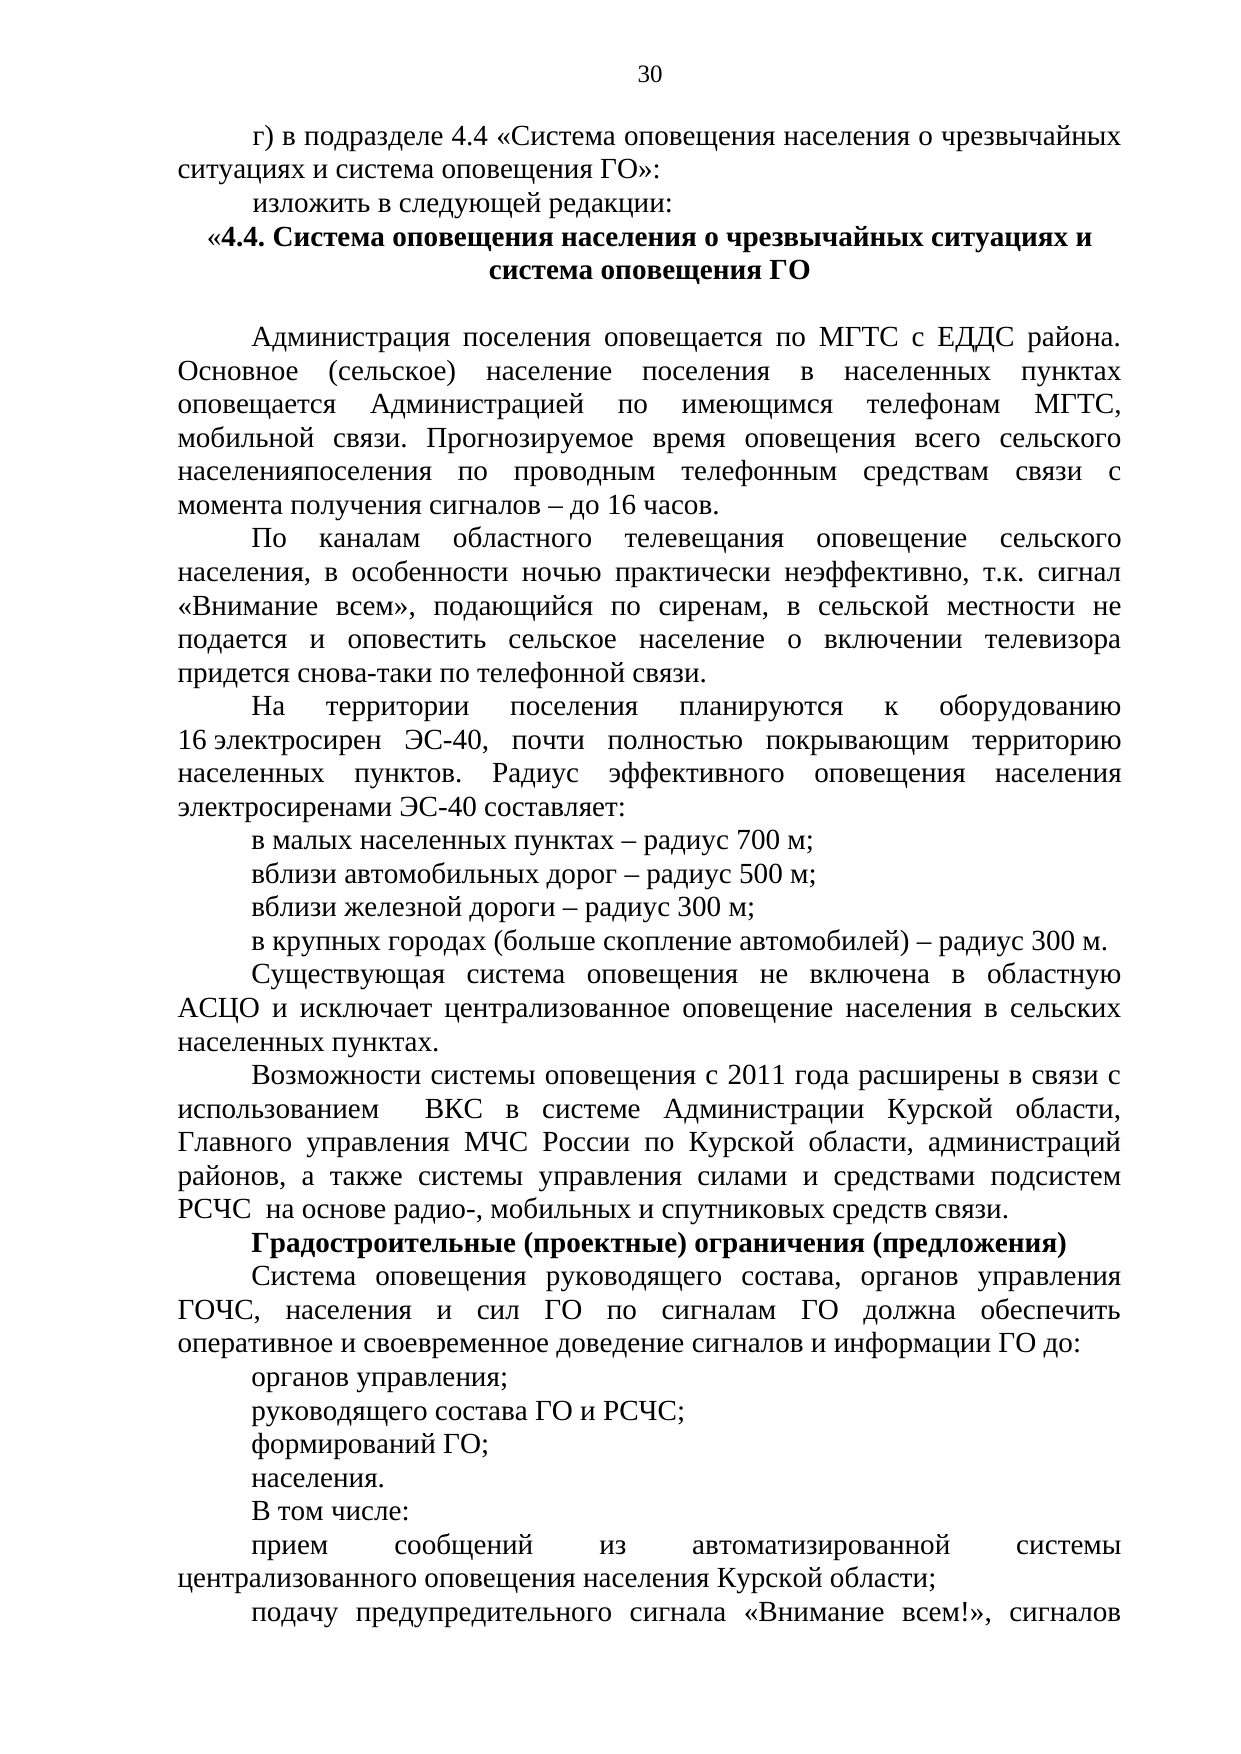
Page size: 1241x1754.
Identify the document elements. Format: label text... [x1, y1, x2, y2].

text г) в подразделе 4.4 «Система оповещения населения о чрезвычайных ситуациях и система оповещения ГО»: [177, 118, 1122, 185]
text В том числе: [177, 1493, 1122, 1527]
text в крупных городах (больше скопление автомобилей) – радиус 300 м. [177, 923, 1122, 957]
text На территории поселения планируются к оборудованию 16 электросирен ЭС-40, почти полностью покрывающим территорию населенных пунктов. Радиус эффективного оповещения населения электросиренами ЭС-40 составляет: [177, 688, 1122, 822]
text изложить в следующей редакции: [177, 185, 1122, 219]
text руководящего состава ГО и РСЧС; [177, 1393, 1122, 1426]
text органов управления; [177, 1359, 1122, 1393]
text формирований ГО; [177, 1426, 1122, 1460]
text вблизи железной дороги – радиус 300 м; [177, 889, 1122, 923]
text вблизи автомобильных дорог – радиус 500 м; [177, 856, 1122, 889]
text Существующая система оповещения не включена в областную АСЦО и исключает централизованное оповещение населения в сельских населенных пунктах. [177, 957, 1122, 1057]
text «4.4. Система оповещения населения о чрезвычайных ситуациях и система оповещения ГО [177, 219, 1122, 286]
text Система оповещения руководящего состава, органов управления ГОЧС, населения и сил ГО по сигналам ГО должна обеспечить оперативное и своевременное доведение сигналов и информации ГО до: [177, 1258, 1122, 1359]
text населения. [177, 1460, 1122, 1493]
text прием сообщений из автоматизированной системы централизованного оповещения населения Курской области; [177, 1527, 1122, 1594]
text По каналам областного телевещания оповещение сельского населения, в особенности ночью практически неэффективно, т.к. сигнал «Внимание всем», подающийся по сиренам, в сельской местности не подается и оповестить сельское население о включении телевизора придется снова-таки по телефонной связи. [177, 521, 1122, 688]
text Возможности системы оповещения с 2011 года расширены в связи с использованием ВКС в системе Администрации Курской области, Главного управления МЧС России по Курской области, администраций районов, а также системы управления силами и средствами подсистем РСЧС на основе радио-, мобильных и спутниковых средств связи. [177, 1057, 1122, 1225]
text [177, 1594, 1122, 1627]
text Градостроительные (проектные) ограничения (предложения) [177, 1225, 1122, 1258]
text в малых населенных пунктах – радиус 700 м; [177, 822, 1122, 856]
text Администрация поселения оповещается по МГТС с ЕДДС района. Основное (сельское) население поселения в населенных пунктах оповещается Администрацией по имеющимся телефонам МГТС, мобильной связи. Прогнозируемое время оповещения всего сельского населенияпоселения по проводным телефонным средствам связи с момента получения сигналов – до 16 часов. [177, 319, 1122, 521]
